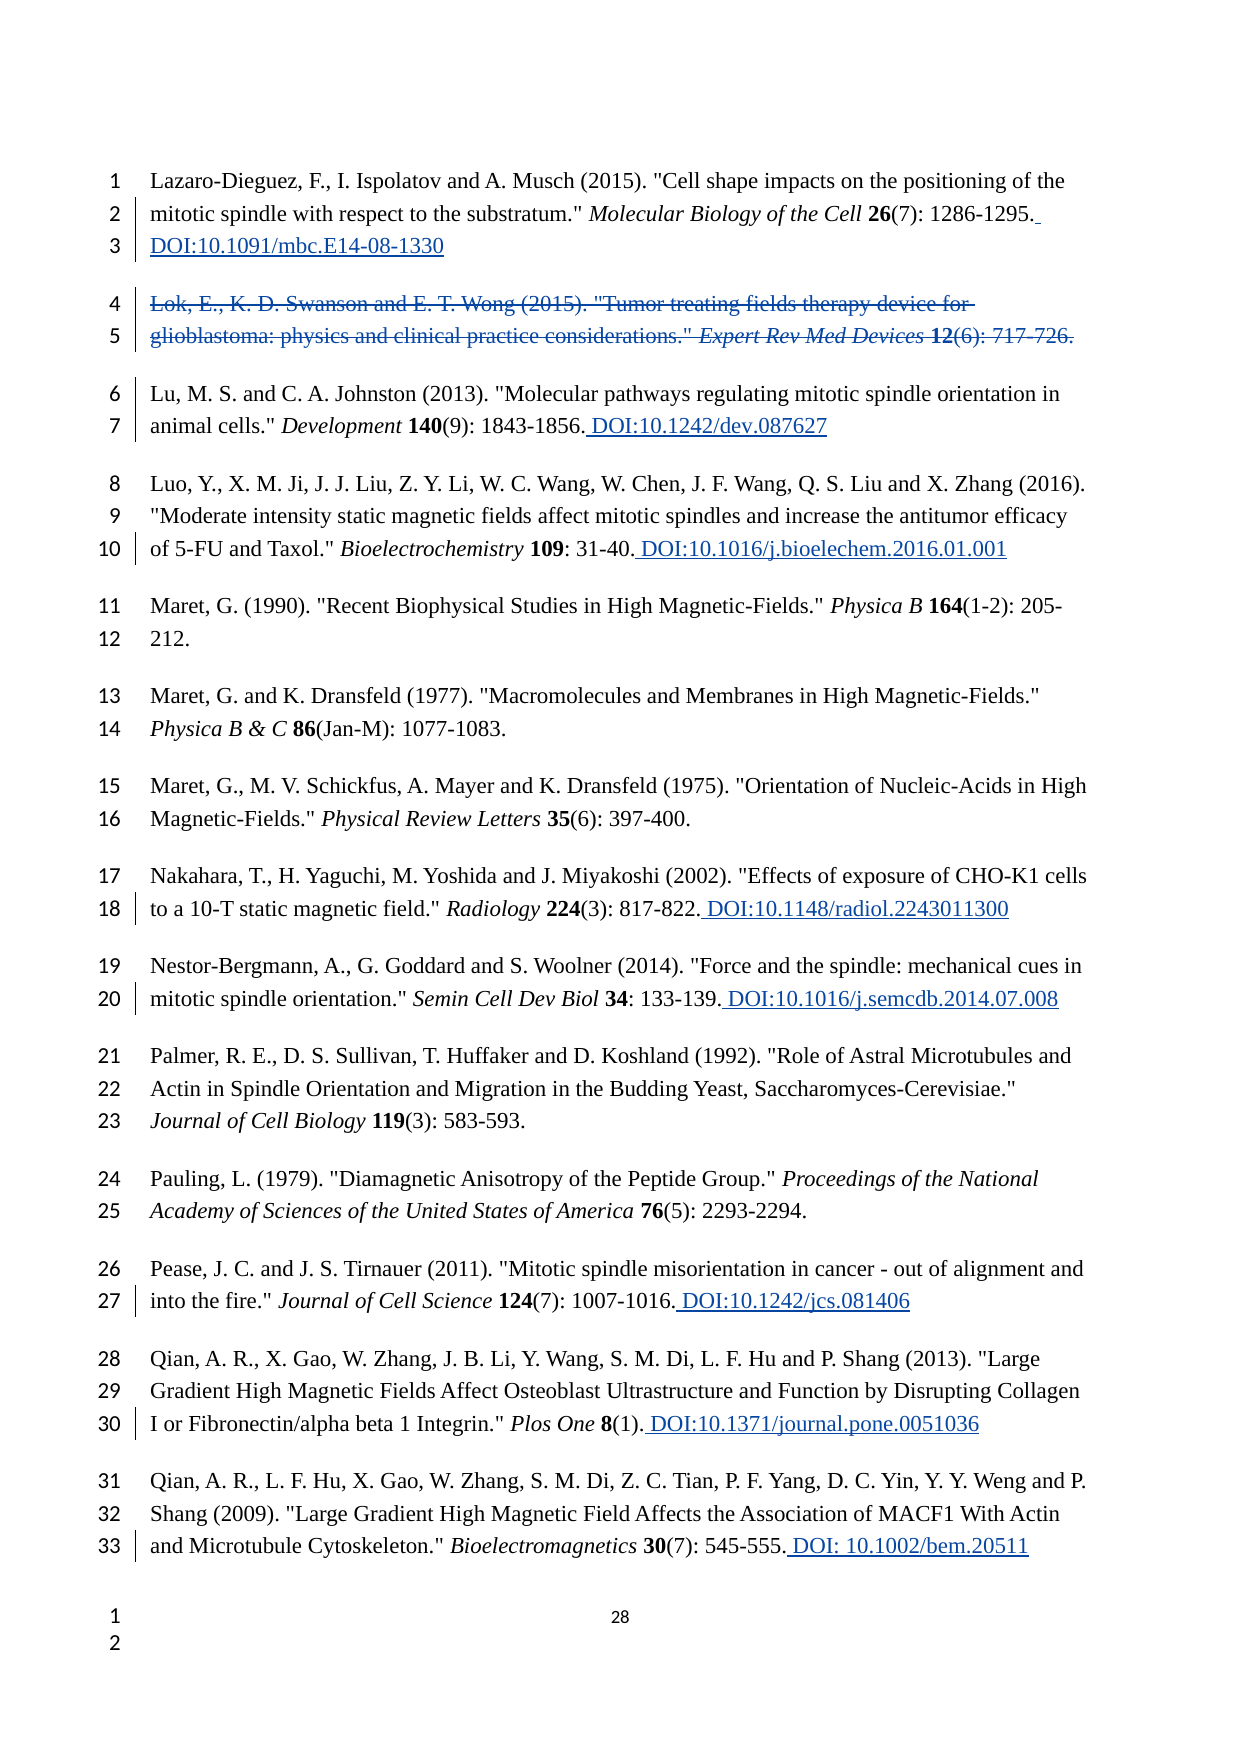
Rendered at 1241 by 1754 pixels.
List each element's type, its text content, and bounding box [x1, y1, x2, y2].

text Lazaro-Dieguez, F., I. Ispolatov and A. Musch (2015). "Cell shape impacts on the positioning of the mitotic spindle with respect to the substratum." Molecular Biology of the Cell 26(7): 1286-1295. [150, 164, 1090, 262]
text Qian, A. R., L. F. Hu, X. Gao, W. Zhang, S. M. Di, Z. C. Tian, P. F. Yang, D. C. Yin, Y. Y. Weng and P. Shang (2009). "Large Gradient High Magnetic Field Affects the Association of MACF1 With Actin and Microtubule Cytoskeleton." Bioelectromagnetics 30(7): 545-555. [150, 1464, 1090, 1562]
text Pauling, L. (1979). "Diamagnetic Anisotropy of the Peptide Group." Proceedings of the National Academy of Sciences of the United States of America 76(5): 2293-2294. [150, 1162, 1090, 1227]
text Maret, G. (1990). "Recent Biophysical Studies in High Magnetic-Fields." Physica B 164(1-2): 205-212. [150, 589, 1090, 654]
text Nakahara, T., H. Yaguchi, M. Yoshida and J. Miyakoshi (2002). "Effects of exposure of CHO-K1 cells to a 10-T static magnetic field." Radiology 224(3): 817-822. [150, 859, 1090, 924]
text Maret, G., M. V. Schickfus, A. Mayer and K. Dransfeld (1975). "Orientation of Nucleic-Acids in High Magnetic-Fields." Physical Review Letters 35(6): 397-400. [150, 769, 1090, 834]
text Palmer, R. E., D. S. Sullivan, T. Huffaker and D. Koshland (1992). "Role of Astral Microtubules and Actin in Spindle Orientation and Migration in the Budding Yeast, Saccharomyces-Cerevisiae." Journal of Cell Biology 119(3): 583-593. [150, 1039, 1090, 1137]
text Maret, G. and K. Dransfeld (1977). "Macromolecules and Membranes in High Magnetic-Fields." Physica B & C 86(Jan-M): 1077-1083. [150, 679, 1090, 744]
text Qian, A. R., X. Gao, W. Zhang, J. B. Li, Y. Wang, S. M. Di, L. F. Hu and P. Shang (2013). "Large Gradient High Magnetic Fields Affect Osteoblast Ultrastructure and Function by Disrupting Collagen I or Fibronectin/alpha beta 1 Integrin." Plos One 8(1). [150, 1342, 1090, 1439]
text Lu, M. S. and C. A. Johnston (2013). "Molecular pathways regulating mitotic spindle orientation in animal cells." Development 140(9): 1843-1856. [150, 377, 1090, 442]
text Pease, J. C. and J. S. Tirnauer (2011). "Mitotic spindle misorientation in cancer - out of alignment and into the fire." Journal of Cell Science 124(7): 1007-1016. [150, 1252, 1090, 1317]
text Nestor-Bergmann, A., G. Goddard and S. Woolner (2014). "Force and the spindle: mechanical cues in mitotic spindle orientation." Semin Cell Dev Biol 34: 133-139. [150, 949, 1090, 1014]
text Luo, Y., X. M. Ji, J. J. Liu, Z. Y. Li, W. C. Wang, W. Chen, J. F. Wang, Q. S. Liu and X. Zhang (2016). "Moderate intensity static magnetic fields affect mitotic spindles and increase the antitumor efficacy of 5-FU and Taxol." Bioelectrochemistry 109: 31-40. [150, 467, 1090, 564]
